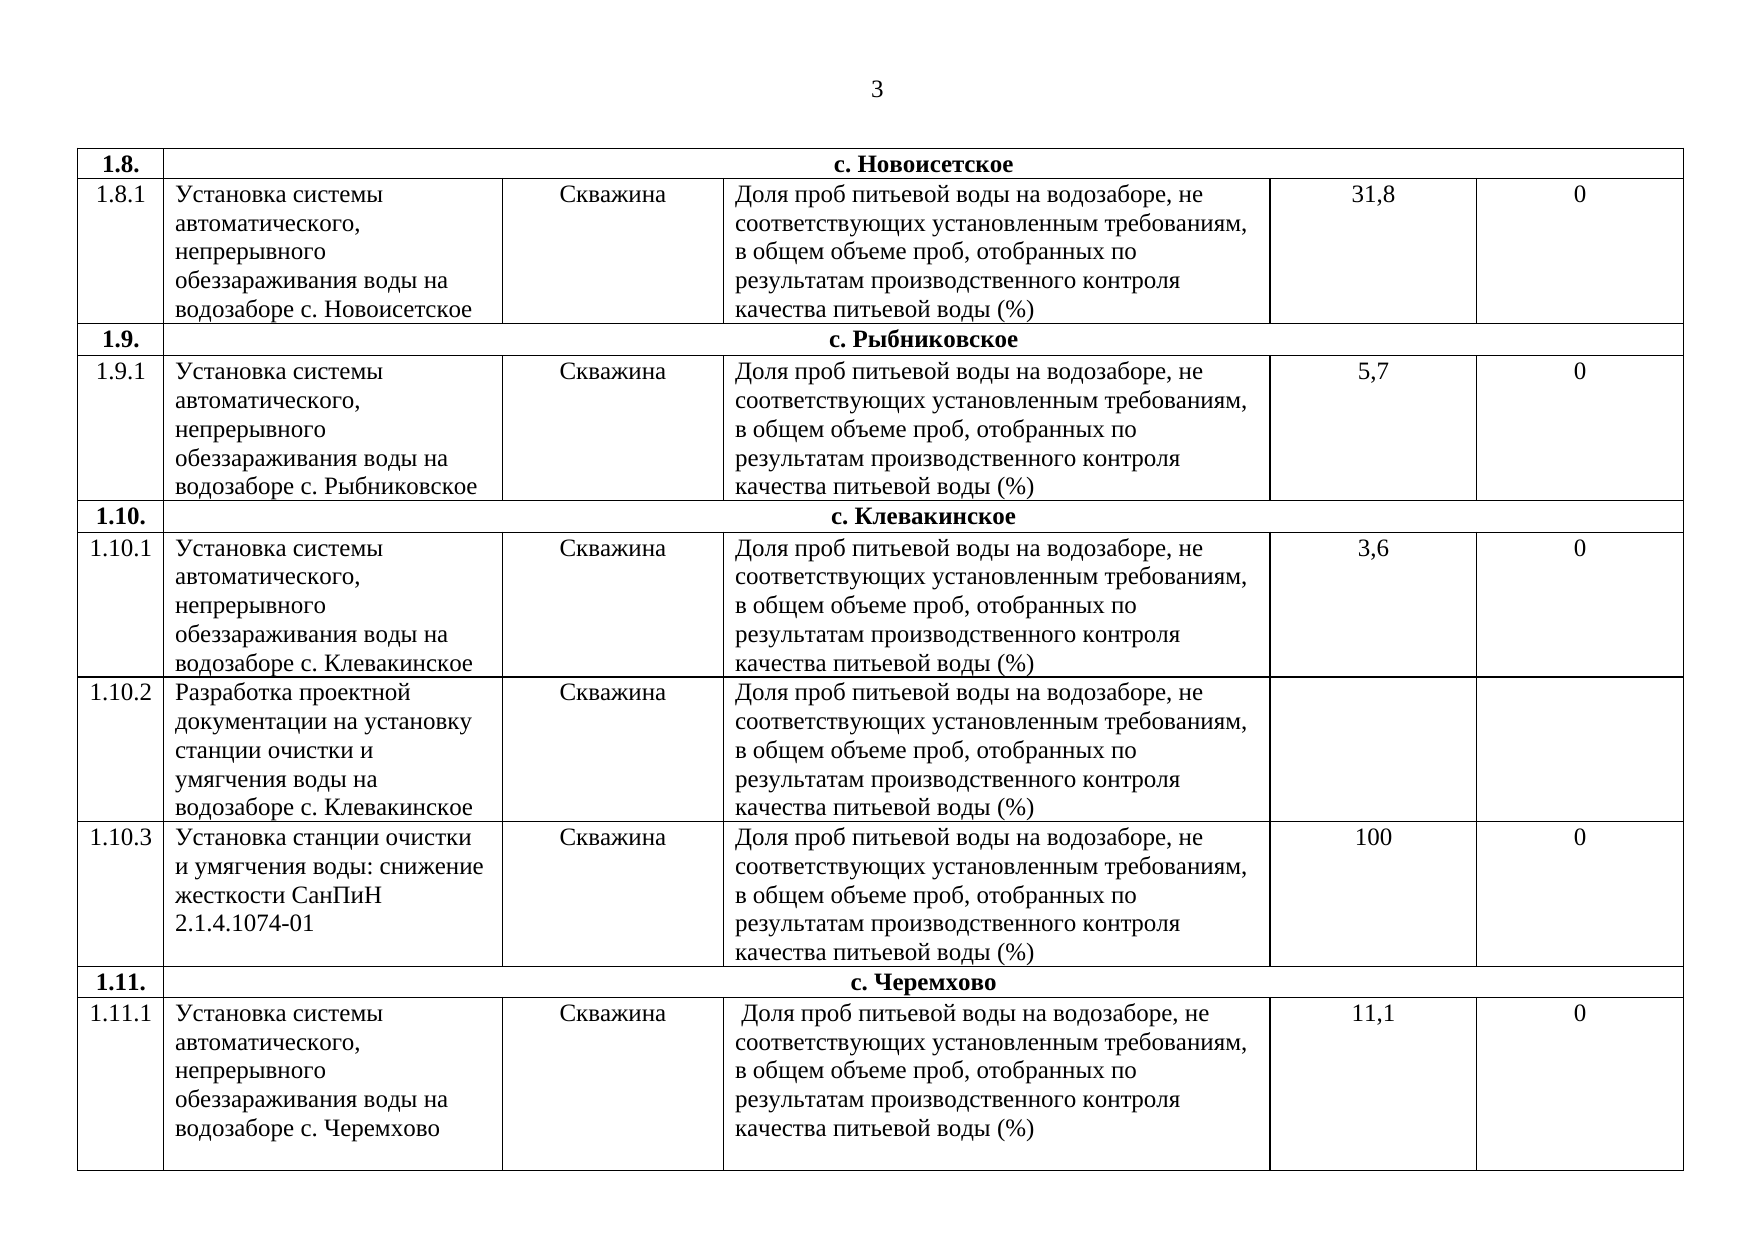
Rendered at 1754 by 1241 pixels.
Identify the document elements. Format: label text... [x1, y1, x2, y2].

table_cell 100 [1271, 822, 1476, 966]
table_cell Скважина [503, 356, 723, 500]
table_cell 1.8. [78, 149, 163, 178]
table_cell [724, 998, 1269, 1170]
table_cell 0 [1477, 822, 1683, 966]
table_cell [1271, 678, 1476, 821]
table_cell [1477, 678, 1683, 821]
table_cell 0 [1477, 356, 1683, 500]
table_cell 1.10.3 [78, 822, 163, 966]
table_cell 1.8.1 [78, 179, 163, 323]
table_cell Скважина [503, 533, 723, 676]
table_cell с. Новоисетское [164, 149, 1683, 178]
table_cell 0 [1477, 533, 1683, 676]
table_cell Установка системы автоматического, непрерывного обеззараживания воды на водозаборе с. Клевакинское [164, 533, 502, 676]
table_cell 1.10. [78, 501, 163, 532]
table_cell с. Рыбниковское [164, 324, 1683, 355]
table_cell 3,6 [1271, 533, 1476, 676]
table_cell 1.9.1 [78, 356, 163, 500]
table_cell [724, 179, 1269, 323]
table_cell Установка станции очистки и умягчения воды: снижение жесткости СанПиН 2.1.4.1074-01 [164, 822, 502, 966]
table_cell 5,7 [1271, 356, 1476, 500]
table_cell с. Клевакинское [164, 501, 1683, 532]
table_cell 1.10.1 [78, 533, 163, 676]
table_cell Установка системы автоматического, непрерывного обеззараживания воды на водозаборе с. Рыбниковское [164, 356, 502, 500]
table_cell 31,8 [1271, 179, 1476, 323]
table_cell 0 [1477, 179, 1683, 323]
table_cell 1.9. [78, 324, 163, 355]
table_cell Установка системы автоматического, непрерывного обеззараживания воды на водозаборе с. Новоисетское [164, 179, 502, 323]
table_cell 1.10.2 [78, 678, 163, 821]
table_cell Скважина [503, 822, 723, 966]
table_cell 0 [1477, 998, 1683, 1170]
table_cell 1.11. [78, 967, 163, 997]
table_cell Скважина [503, 179, 723, 323]
table_cell с. Черемхово [164, 967, 1683, 997]
table_cell 1.11.1 [78, 998, 163, 1170]
table_cell Скважина [503, 998, 723, 1170]
table_cell Скважина [503, 678, 723, 821]
table_cell Установка системы автоматического, непрерывного обеззараживания воды на водозаборе с. Черемхово [164, 998, 502, 1170]
table_cell Разработка проектной документации на установку станции очистки и умягчения воды на водозаборе с. Клевакинское [164, 678, 502, 821]
table_cell 11,1 [1271, 998, 1476, 1170]
